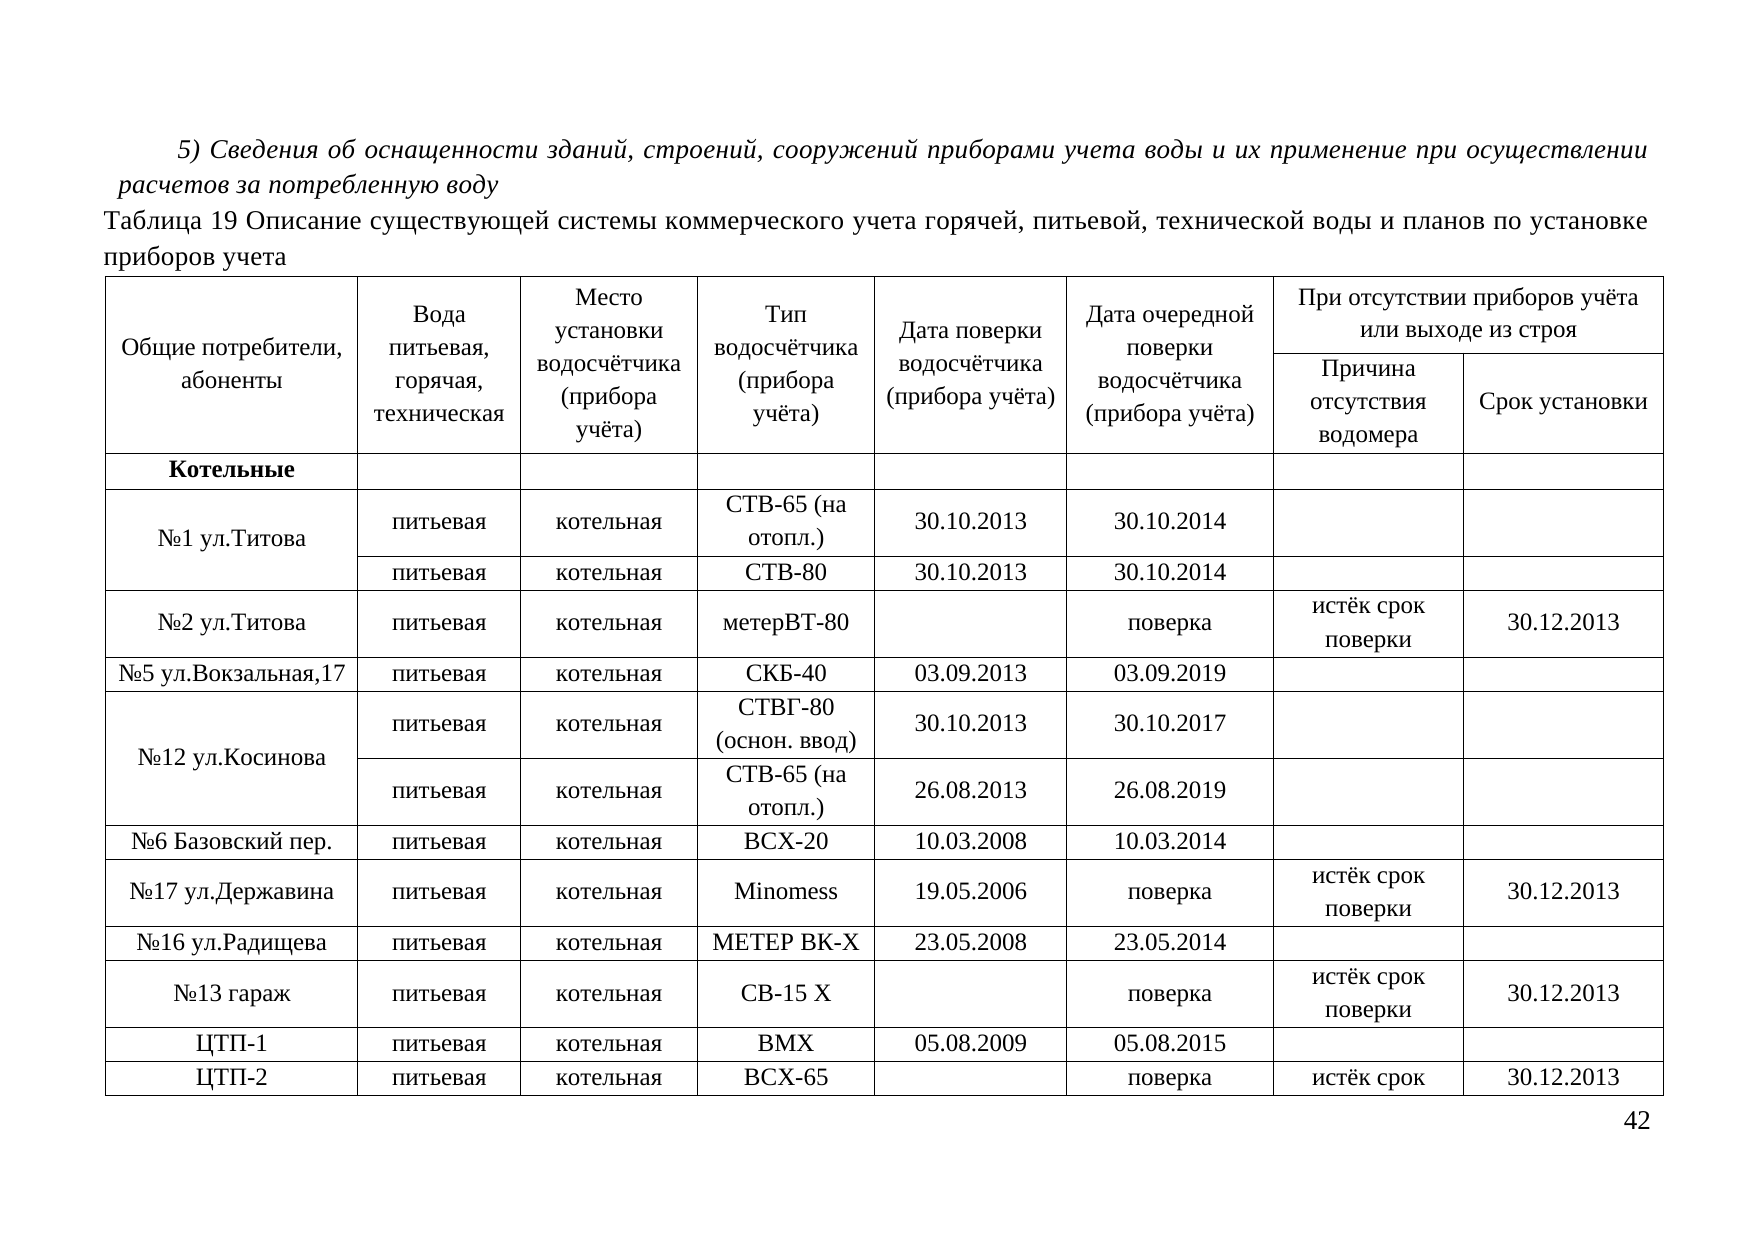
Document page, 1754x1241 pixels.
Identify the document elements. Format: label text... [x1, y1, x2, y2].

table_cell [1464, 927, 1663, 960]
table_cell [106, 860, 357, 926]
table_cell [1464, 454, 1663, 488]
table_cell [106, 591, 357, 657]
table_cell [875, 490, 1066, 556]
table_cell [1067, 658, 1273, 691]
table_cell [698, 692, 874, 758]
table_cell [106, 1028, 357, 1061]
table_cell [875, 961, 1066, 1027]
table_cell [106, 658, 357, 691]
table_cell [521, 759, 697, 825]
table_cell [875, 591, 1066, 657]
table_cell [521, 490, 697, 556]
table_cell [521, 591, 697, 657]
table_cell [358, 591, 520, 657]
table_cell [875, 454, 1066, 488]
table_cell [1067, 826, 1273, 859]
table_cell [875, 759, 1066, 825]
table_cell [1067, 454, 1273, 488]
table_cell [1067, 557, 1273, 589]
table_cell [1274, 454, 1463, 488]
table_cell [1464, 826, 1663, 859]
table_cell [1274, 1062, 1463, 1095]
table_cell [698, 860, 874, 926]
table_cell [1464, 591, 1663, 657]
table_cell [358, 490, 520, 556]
text 5) Сведения об оснащенности зданий, строений, сооружений приборами учета воды и их применение при осуществлении расчетов за потребленную воду [118, 133, 1651, 200]
text Таблица 19 Описание существующей системы коммерческого учета горячей, питьевой, технической воды и планов по установке приборов учета [103, 204, 1651, 271]
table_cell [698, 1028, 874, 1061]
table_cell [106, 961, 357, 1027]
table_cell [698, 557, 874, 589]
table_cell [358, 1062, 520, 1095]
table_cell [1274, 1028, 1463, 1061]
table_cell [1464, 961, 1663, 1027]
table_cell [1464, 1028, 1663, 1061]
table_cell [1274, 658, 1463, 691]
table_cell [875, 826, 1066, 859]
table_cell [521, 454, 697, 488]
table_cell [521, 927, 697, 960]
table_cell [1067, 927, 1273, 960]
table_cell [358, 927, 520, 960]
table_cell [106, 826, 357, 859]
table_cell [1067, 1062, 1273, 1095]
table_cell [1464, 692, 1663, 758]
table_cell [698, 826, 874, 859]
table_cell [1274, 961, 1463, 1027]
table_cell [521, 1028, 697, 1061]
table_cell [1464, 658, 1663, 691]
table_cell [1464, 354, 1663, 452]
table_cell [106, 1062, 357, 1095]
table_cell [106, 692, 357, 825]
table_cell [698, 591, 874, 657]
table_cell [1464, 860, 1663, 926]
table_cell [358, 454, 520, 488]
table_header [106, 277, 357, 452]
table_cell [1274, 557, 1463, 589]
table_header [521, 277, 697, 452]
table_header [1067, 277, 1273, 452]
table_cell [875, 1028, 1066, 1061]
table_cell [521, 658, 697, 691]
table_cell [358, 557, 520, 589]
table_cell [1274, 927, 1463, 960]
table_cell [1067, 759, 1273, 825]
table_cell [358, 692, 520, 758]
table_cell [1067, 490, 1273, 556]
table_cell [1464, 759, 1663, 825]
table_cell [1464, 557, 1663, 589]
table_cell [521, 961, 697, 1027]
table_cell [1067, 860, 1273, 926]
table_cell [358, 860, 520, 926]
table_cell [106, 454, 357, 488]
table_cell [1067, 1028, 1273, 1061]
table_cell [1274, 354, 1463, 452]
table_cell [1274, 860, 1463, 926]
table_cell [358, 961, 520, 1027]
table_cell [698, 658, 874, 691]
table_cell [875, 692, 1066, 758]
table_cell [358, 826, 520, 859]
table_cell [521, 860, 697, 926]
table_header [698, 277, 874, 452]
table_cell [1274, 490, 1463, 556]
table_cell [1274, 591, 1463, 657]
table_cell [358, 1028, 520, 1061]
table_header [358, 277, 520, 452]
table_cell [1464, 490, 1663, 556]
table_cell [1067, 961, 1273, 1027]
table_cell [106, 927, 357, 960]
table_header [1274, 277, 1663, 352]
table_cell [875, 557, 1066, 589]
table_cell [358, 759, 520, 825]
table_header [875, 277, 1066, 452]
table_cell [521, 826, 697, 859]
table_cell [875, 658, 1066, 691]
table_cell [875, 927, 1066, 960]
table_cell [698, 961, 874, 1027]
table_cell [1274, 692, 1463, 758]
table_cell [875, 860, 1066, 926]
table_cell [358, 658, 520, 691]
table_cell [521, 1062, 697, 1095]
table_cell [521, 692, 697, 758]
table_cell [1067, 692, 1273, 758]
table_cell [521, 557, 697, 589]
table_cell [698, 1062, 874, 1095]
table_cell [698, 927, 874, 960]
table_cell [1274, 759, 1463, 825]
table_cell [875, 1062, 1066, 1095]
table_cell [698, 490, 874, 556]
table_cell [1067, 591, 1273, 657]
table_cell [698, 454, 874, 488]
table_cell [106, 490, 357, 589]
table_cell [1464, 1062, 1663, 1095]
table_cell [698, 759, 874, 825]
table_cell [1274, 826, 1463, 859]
